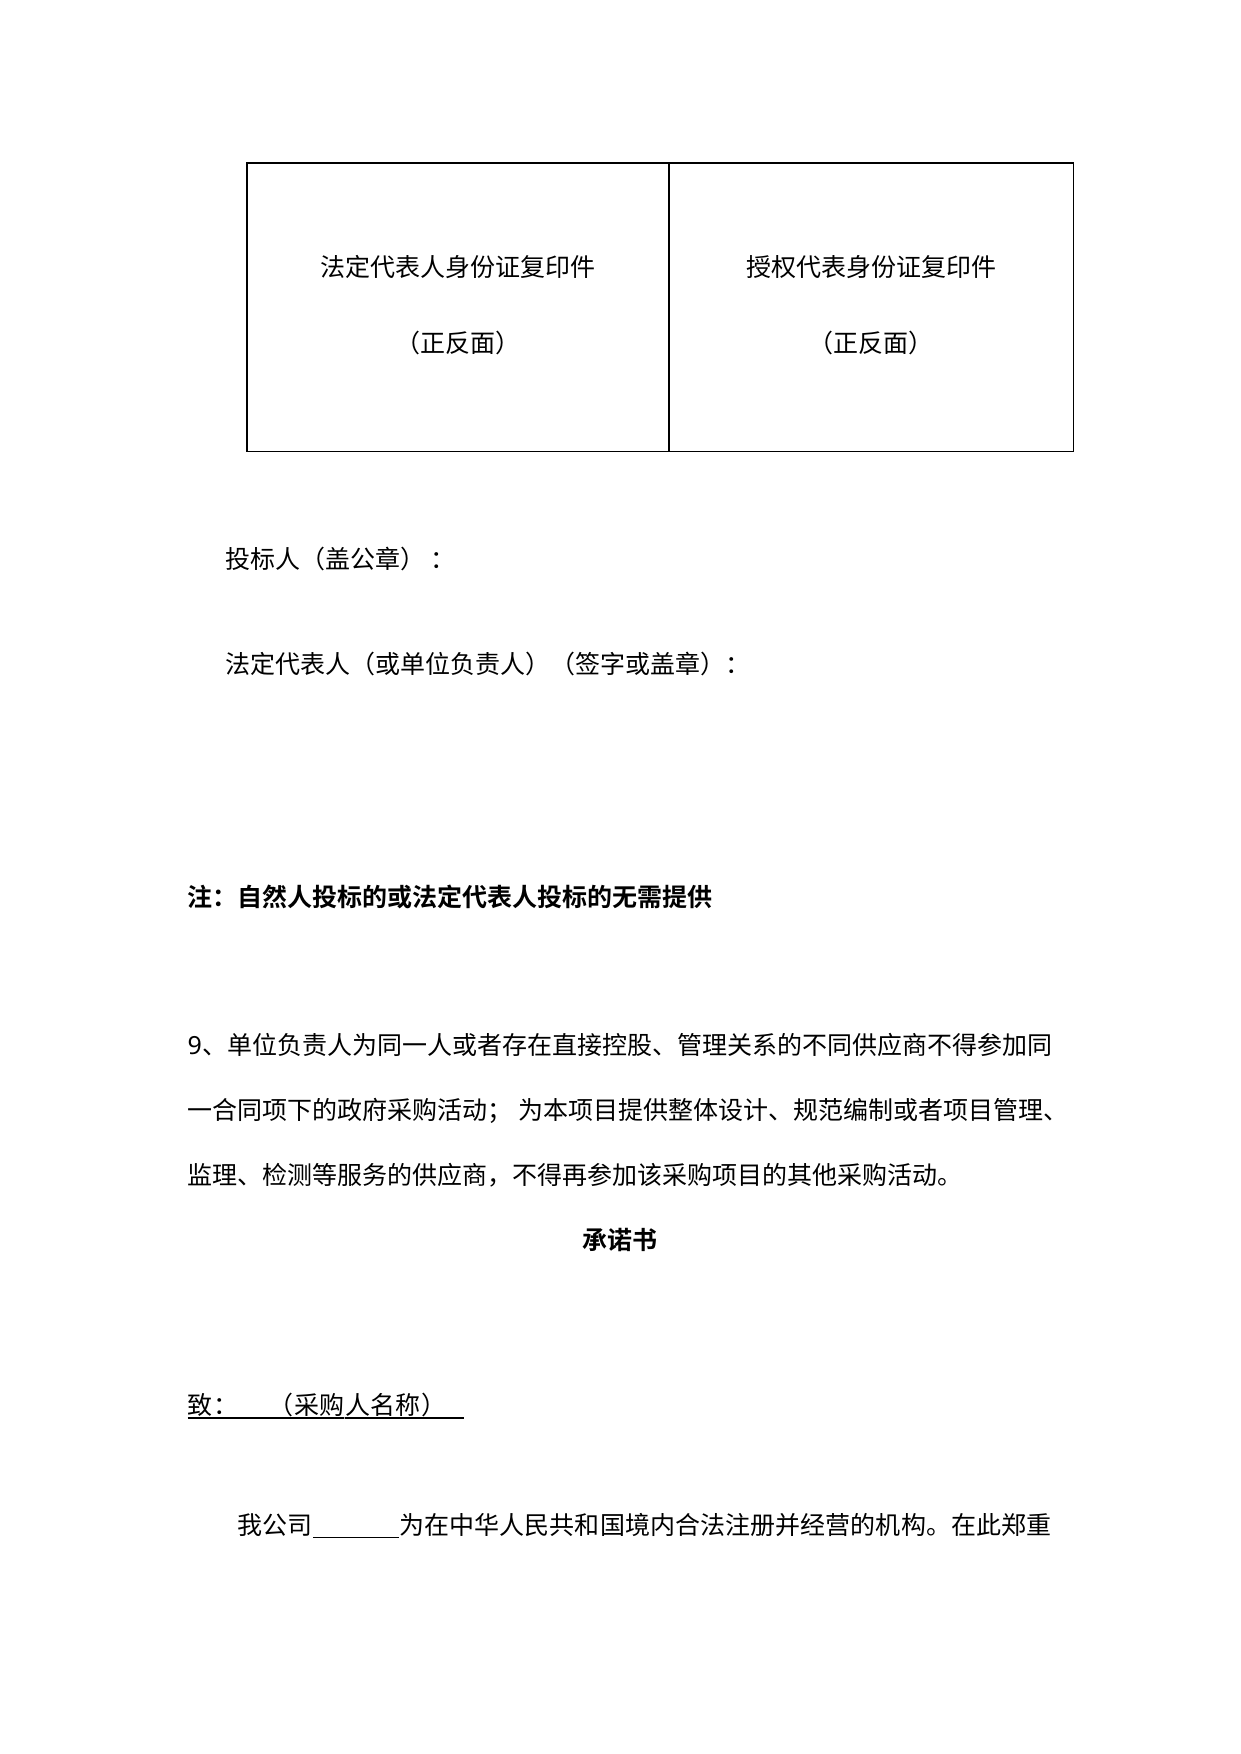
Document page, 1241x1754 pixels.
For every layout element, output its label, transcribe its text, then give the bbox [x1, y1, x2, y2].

text 注：自然人投标的或法定代表人投标的无需提供 [187, 863, 1053, 928]
text 致： （采购人名称） [187, 1371, 1053, 1436]
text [187, 1506, 1053, 1542]
list 9、单位负责人为同一人或者存在直接控股、管理关系的不同供应商不得参加同一合同项下的政府采购活动； 为本项目提供整体设计、规范编制或者项目管理、监理、检测等服务的供应商，不得再参加该采购项目的其他采购活动。 [187, 1011, 1053, 1206]
text 法定代表人（或单位负责人）（签字或盖章）： [187, 645, 1053, 681]
text 承诺书 [187, 1206, 1053, 1271]
table_header 法定代表人身份证复印件 （正反面） [248, 164, 668, 451]
table_header 授权代表身份证复印件 （正反面） [670, 164, 1073, 451]
text 投标人（盖公章） ： [187, 539, 1053, 576]
